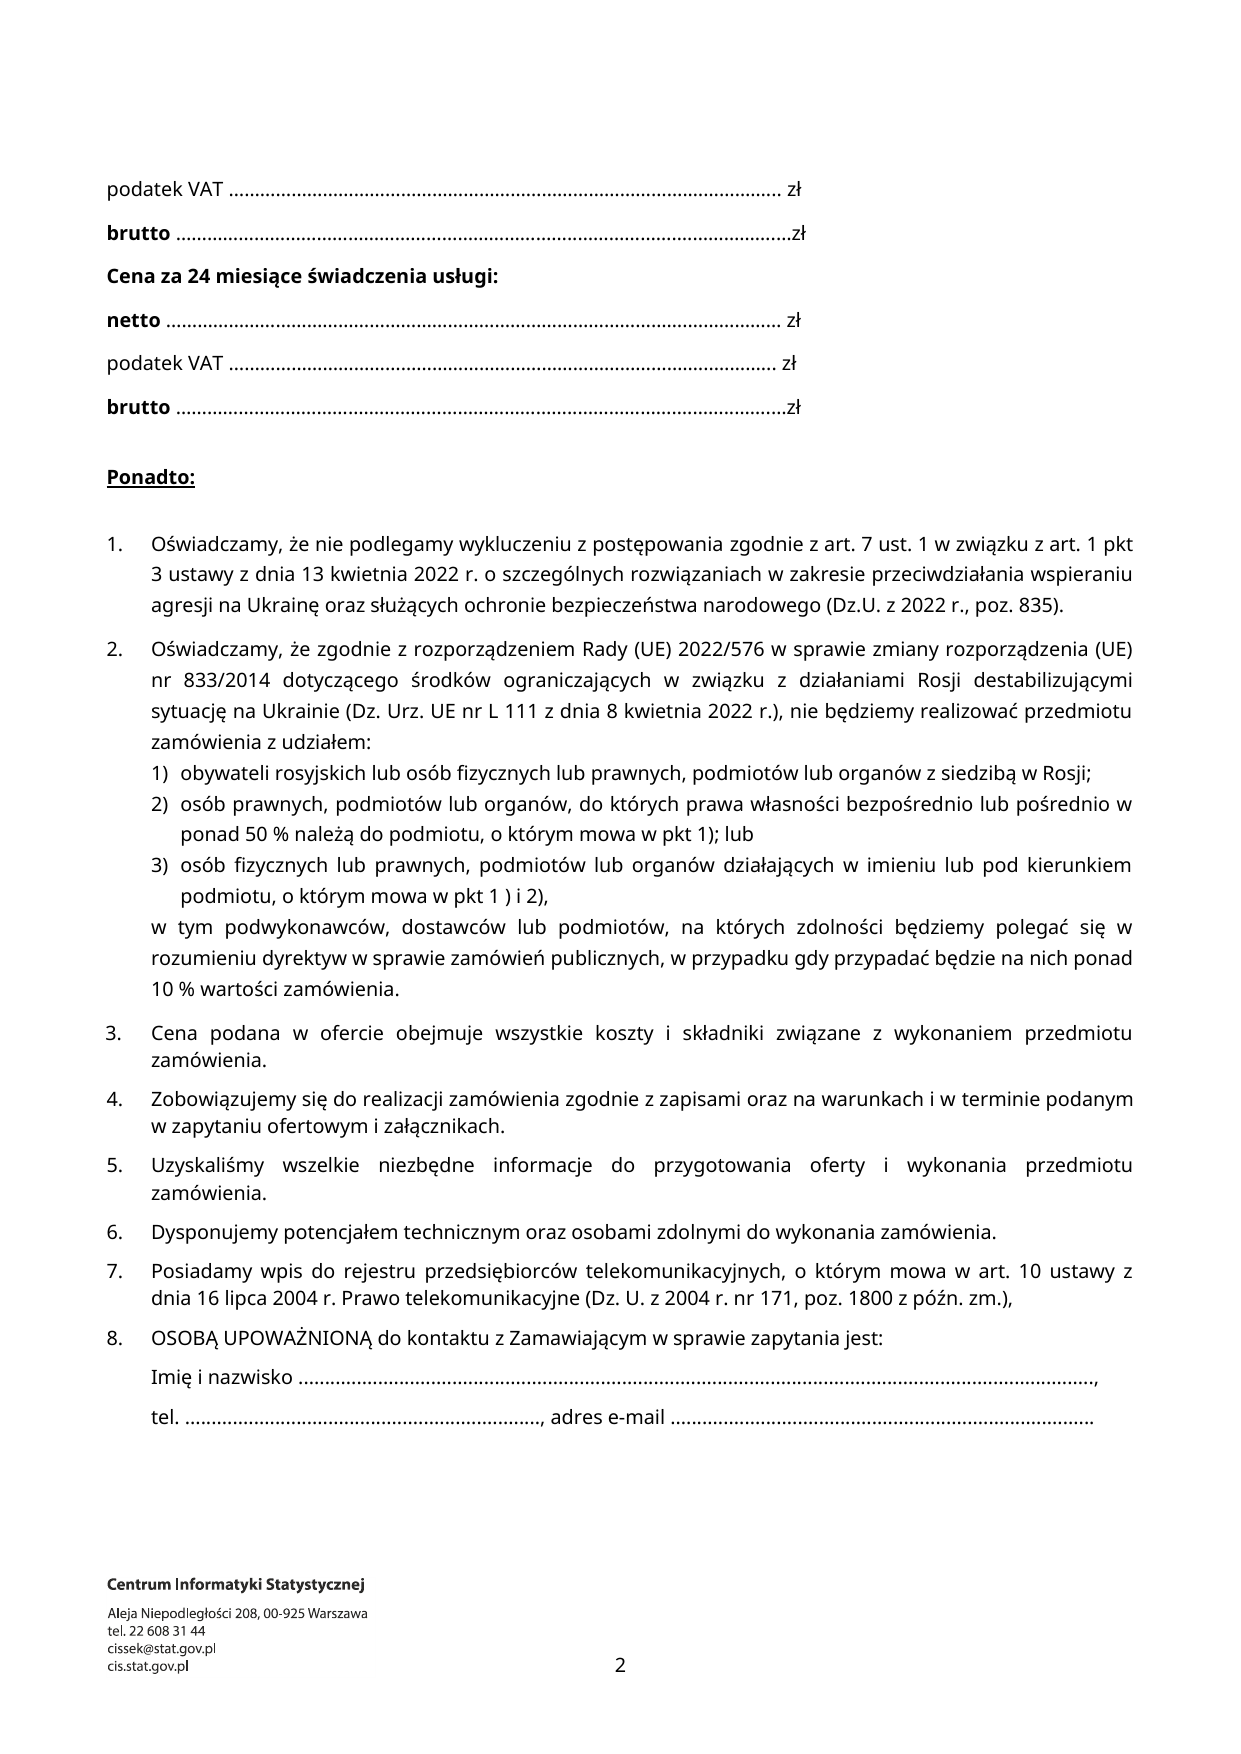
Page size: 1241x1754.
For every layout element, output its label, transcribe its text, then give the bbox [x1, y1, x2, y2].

list Zobowiązujemy się do realizacji zamówienia zgodnie z zapisami oraz na warunkach i w terminie podanym w zapytaniu ofertowym i załącznikach. [106, 1085, 1134, 1139]
list Cena podana w ofercie obejmuje wszystkie koszty i składniki związane z wykonaniem przedmiotu zamówienia. [105, 1019, 1134, 1073]
list OSOBĄ UPOWAŻNIONĄ do kontaktu z Zamawiającym w sprawie zapytania jest: [106, 1324, 1134, 1351]
list Oświadczamy, że zgodnie z rozporządzeniem Rady (UE) 2022/576 w sprawie zmiany rozporządzenia (UE) nr 833/2014 dotyczącego środków ograniczających w związku z działaniami Rosji destabilizującymi sytuację na Ukrainie (Dz. Urz. UE nr L 111 z dnia 8 kwietnia 2022 r.), nie będziemy realizować przedmiotu zamówienia z udziałem: [106, 635, 1134, 755]
text podatek VAT ………………………………………………………………………….……..………... zł [106, 349, 1134, 376]
text Imię i nazwisko ......................................................................................................................................................, [151, 1364, 1134, 1391]
text brutto …………………………………………………………………..………………….……..…….…zł [106, 393, 1134, 420]
list Dysponujemy potencjałem technicznym oraz osobami zdolnymi do wykonania zamówienia. [106, 1218, 1134, 1245]
list Oświadczamy, że nie podlegamy wykluczeniu z postępowania zgodnie z art. 7 ust. 1 w związku z art. 1 pkt 3 ustawy z dnia 13 kwietnia 2022 r. o szczególnych rozwiązaniach w zakresie przeciwdziałania wspieraniu agresji na Ukrainę oraz służących ochronie bezpieczeństwa narodowego (Dz.U. z 2022 r., poz. 835). [106, 530, 1134, 619]
text Cena za 24 miesiące świadczenia usługi: [106, 263, 1134, 289]
list osób fizycznych lub prawnych, podmiotów lub organów działających w imieniu lub pod kierunkiem podmiotu, o którym mowa w pkt 1 ) i 2), [151, 852, 1134, 909]
text w tym podwykonawców, dostawców lub podmiotów, na których zdolności będziemy polegać się w rozumieniu dyrektyw w sprawie zamówień publicznych, w przypadku gdy przypadać będzie na nich ponad 10 % wartości zamówienia. [151, 913, 1134, 1002]
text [106, 219, 1134, 246]
text podatek VAT …………………………………………………………………………….……………... zł [106, 176, 1134, 203]
list Uzyskaliśmy wszelkie niezbędne informacje do przygotowania oferty i wykonania przedmiotu zamówienia. [106, 1152, 1134, 1206]
list osób prawnych, podmiotów lub organów, do których prawa własności bezpośrednio lub pośrednio w ponad 50 % należą do podmiotu, o którym mowa w pkt 1); lub [151, 790, 1134, 848]
text netto ……………………………………………………………………………………….……………… zł [106, 306, 1134, 333]
list Posiadamy wpis do rejestru przedsiębiorców telekomunikacyjnych, o którym mowa w art. 10 ustawy z dnia 16 lipca 2004 r. Prawo telekomunikacyjne (Dz. U. z 2004 r. nr 171, poz. 1800 z późn. zm.), [106, 1258, 1134, 1312]
list obywateli rosyjskich lub osób fizycznych lub prawnych, podmiotów lub organów z siedzibą w Rosji; [151, 759, 1134, 786]
text tel. ..................................................................., adres e-mail ................................................................................ [151, 1403, 1134, 1430]
text Ponadto: [106, 463, 1134, 490]
